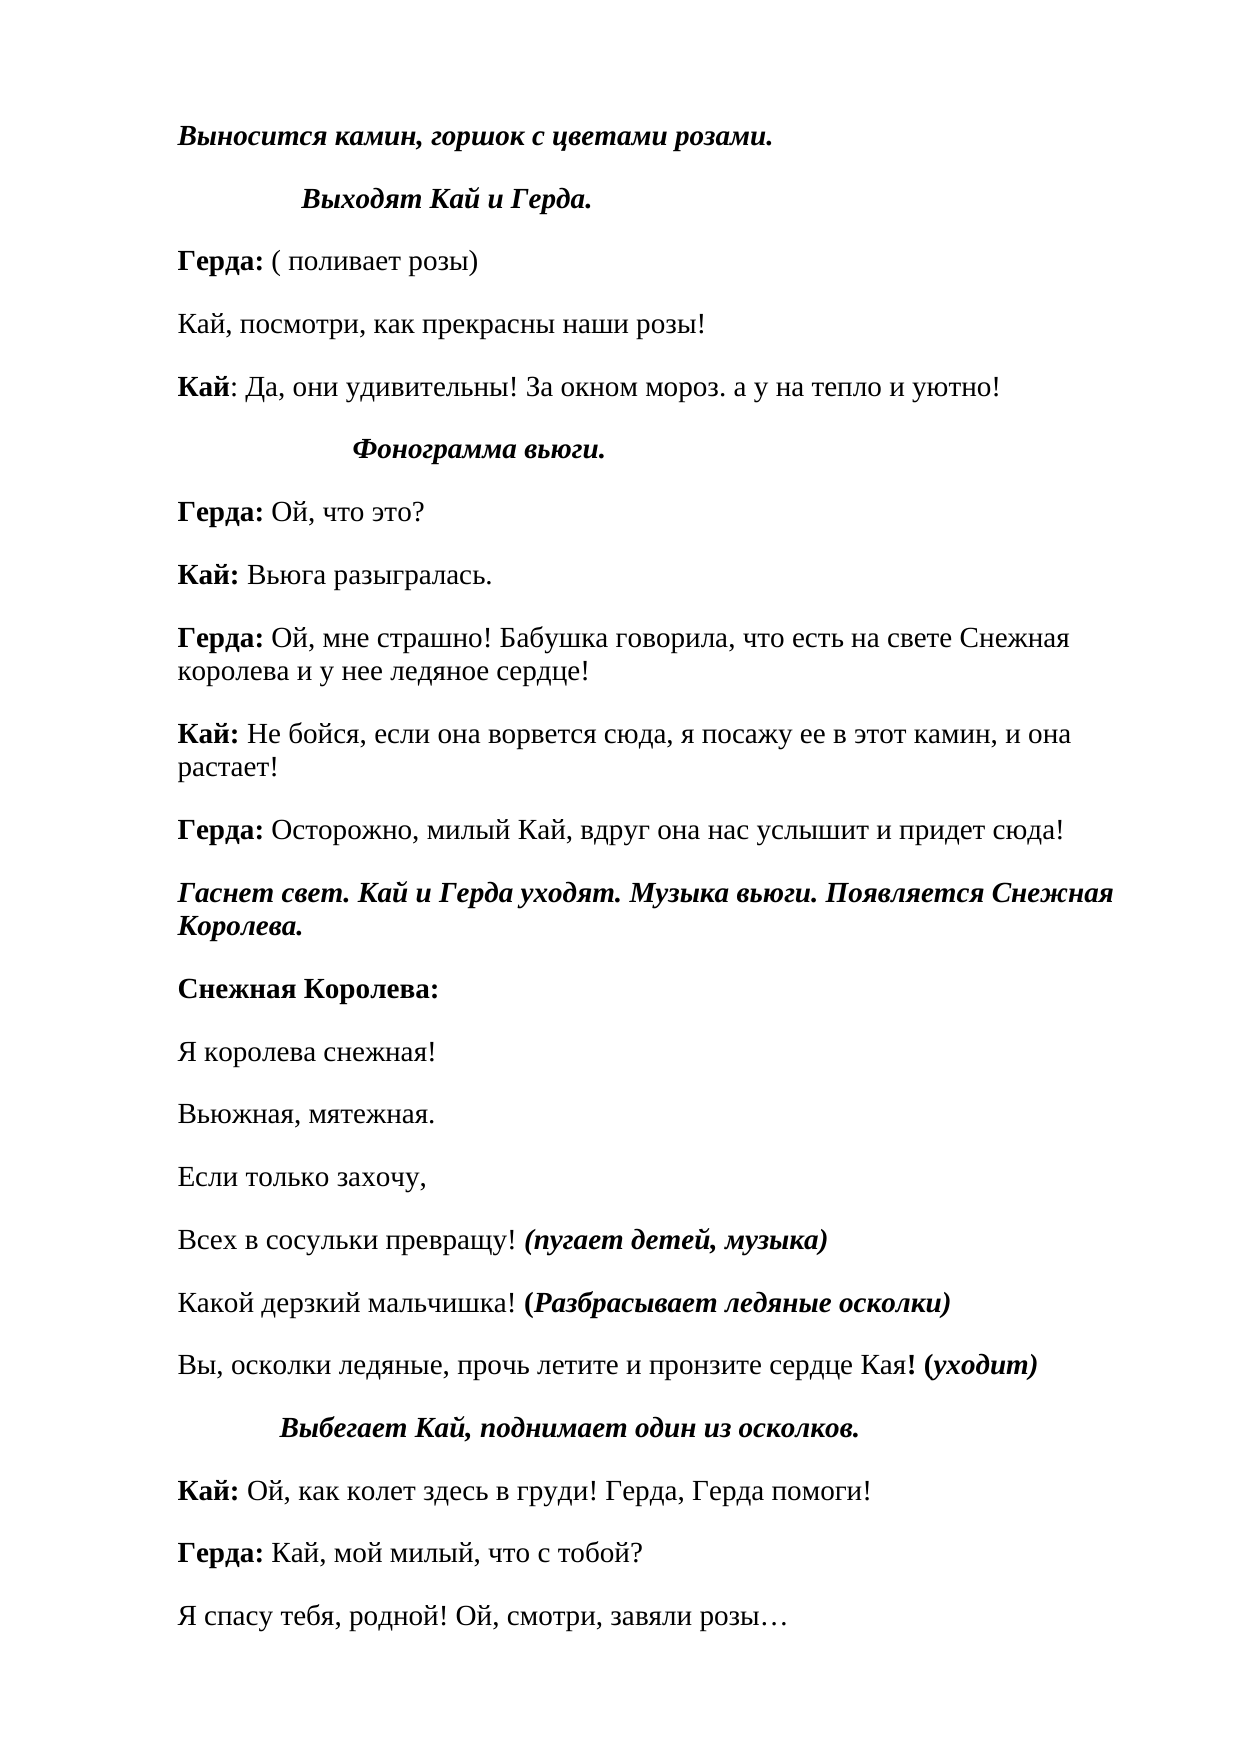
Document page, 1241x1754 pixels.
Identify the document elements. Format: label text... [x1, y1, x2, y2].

text Выносится камин, горшок с цветами розами. [177, 118, 1152, 152]
text Фонограмма вьюги. [177, 432, 1152, 465]
text Кай: Вьюга разыгралась. [177, 557, 1152, 591]
text Выбегает Кай, поднимает один из осколков. [177, 1410, 1152, 1444]
text Если только захочу, [177, 1159, 1152, 1193]
text Всех в сосульки превращу! (пугает детей, музыка) [177, 1222, 1152, 1256]
text Я королева снежная! [177, 1034, 1152, 1067]
text Кай: Да, они удивительны! За окном мороз. а у на тепло и уютно! [177, 369, 1152, 402]
text Какой дерзкий мальчишка! (Разбрасывает ледяные осколки) [177, 1285, 1152, 1318]
text Герда: Осторожно, милый Кай, вдруг она нас услышит и придет сюда! [177, 812, 1152, 846]
text Кай: Не бойся, если она ворвется сюда, я посажу ее в этот камин, и она растает! [177, 716, 1152, 783]
text Вы, осколки ледяные, прочь летите и пронзите сердце Кая! (уходит) [177, 1347, 1152, 1381]
text Герда: Кай, мой милый, что с тобой? [177, 1536, 1152, 1569]
text Кай, посмотри, как прекрасны наши розы! [177, 306, 1152, 340]
text Герда: Ой, мне страшно! Бабушка говорила, что есть на свете Снежная королева и у нее ледяное сердце! [177, 620, 1152, 687]
text Вьюжная, мятежная. [177, 1097, 1152, 1130]
text Герда: Ой, что это? [177, 494, 1152, 528]
text Я спасу тебя, родной! Ой, смотри, завяли розы… [177, 1598, 1152, 1632]
text Герда: ( поливает розы) [177, 243, 1152, 277]
text Гаснет свет. Кай и Герда уходят. Музыка вьюги. Появляется Снежная Королева. [177, 875, 1152, 942]
text Снежная Королева: [177, 971, 1152, 1005]
text Кай: Ой, как колет здесь в груди! Герда, Герда помоги! [177, 1473, 1152, 1506]
text Выходят Кай и Герда. [177, 181, 1152, 214]
